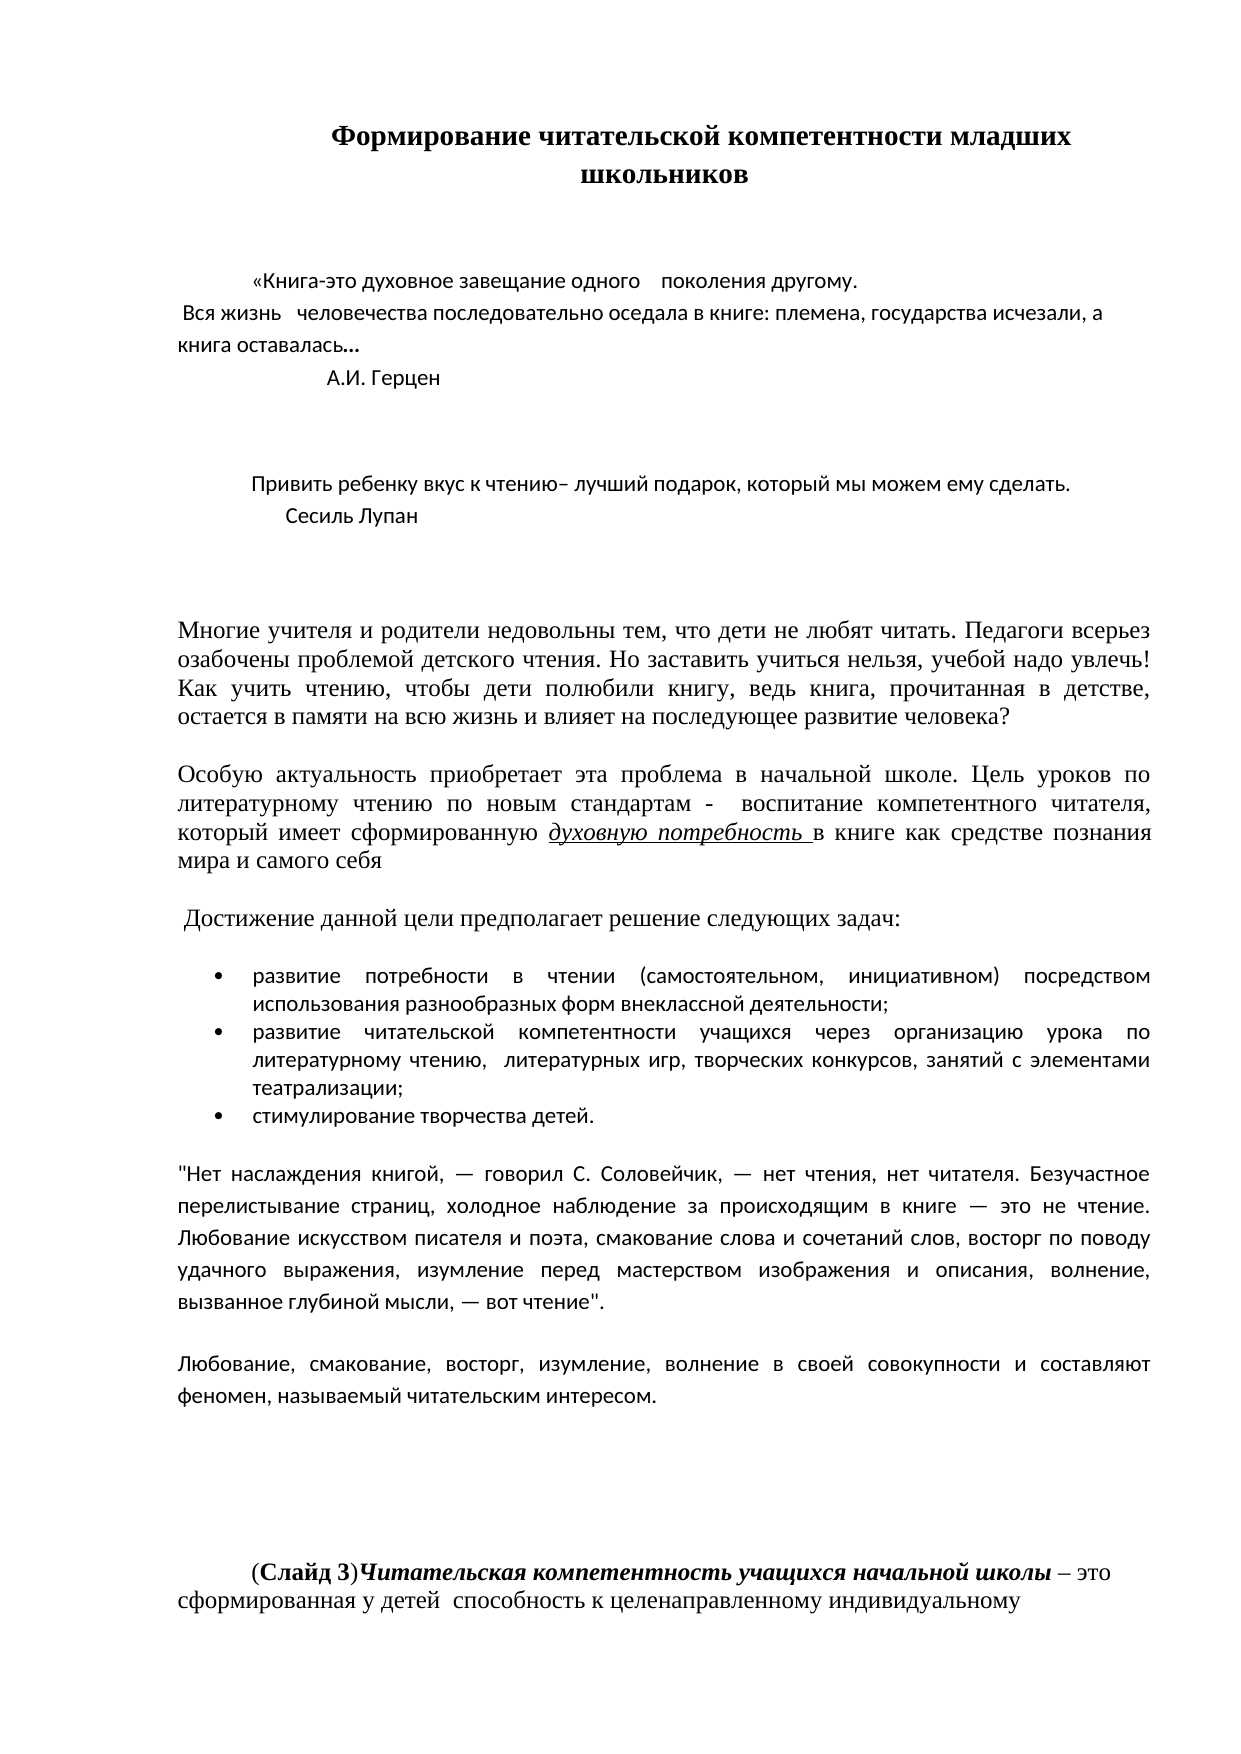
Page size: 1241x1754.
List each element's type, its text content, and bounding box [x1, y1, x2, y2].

text Достижение данной цели предполагает решение следующих задач: [177, 903, 1152, 932]
text «Книга-это духовное завещание одного поколения другому. Вся жизнь человечества последовательно оседала в книге: племена, государства исчезали, а книга оставалась… А.И. Герцен [177, 266, 1152, 391]
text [177, 1557, 1152, 1614]
text Любование, смакование, восторг, изумление, волнение в своей совокупности и составляют феномен, называемый читательским интересом. [177, 1349, 1152, 1409]
text Особую актуальность приобретает эта проблема в начальной школе. Цель уроков по литературному чтению по новым стандартам - воспитание компетентного читателя, который имеет сформированную духовную потребность в книге как средстве познания мира и самого себя [177, 759, 1152, 874]
list развитие потребности в чтении (самостоятельном, инициативном) посредством использования разнообразных форм внеклассной деятельности; [215, 961, 1152, 1017]
text Многие учителя и родители недовольны тем, что дети не любят читать. Педагоги всерьез озабочены проблемой детского чтения. Но заставить учиться нельзя, учебой надо увлечь! Как учить чтению, чтобы дети полюбили книгу, ведь книга, прочитанная в детстве, остается в памяти на всю жизнь и влияет на последующее развитие человека? [177, 615, 1152, 730]
text Привить ребенку вкус к чтению– лучший подарок, который мы можем ему сделать. Сесиль Лупан [177, 469, 1152, 529]
list стимулирование творчества детей. [215, 1102, 1152, 1129]
text Формирование читательской компетентности младших школьников [177, 118, 1152, 190]
text "Нет наслаждения книгой, — говорил С. Соловейчик, — нет чтения, нет читателя. Безучастное перелистывание страниц, холодное наблюдение за происходящим в книге — это не чтение. Любование искусством писателя и поэта, смакование слова и сочетаний слов, восторг по поводу удачного выражения, изумление перед мастерством изображения и описания, волнение, вызванное глубиной мысли, — вот чтение". [177, 1159, 1152, 1316]
list развитие читательской компетентности учащихся через организацию урока по литературному чтению, литературных игр, творческих конкурсов, занятий с элементами театрализации; [215, 1017, 1152, 1102]
